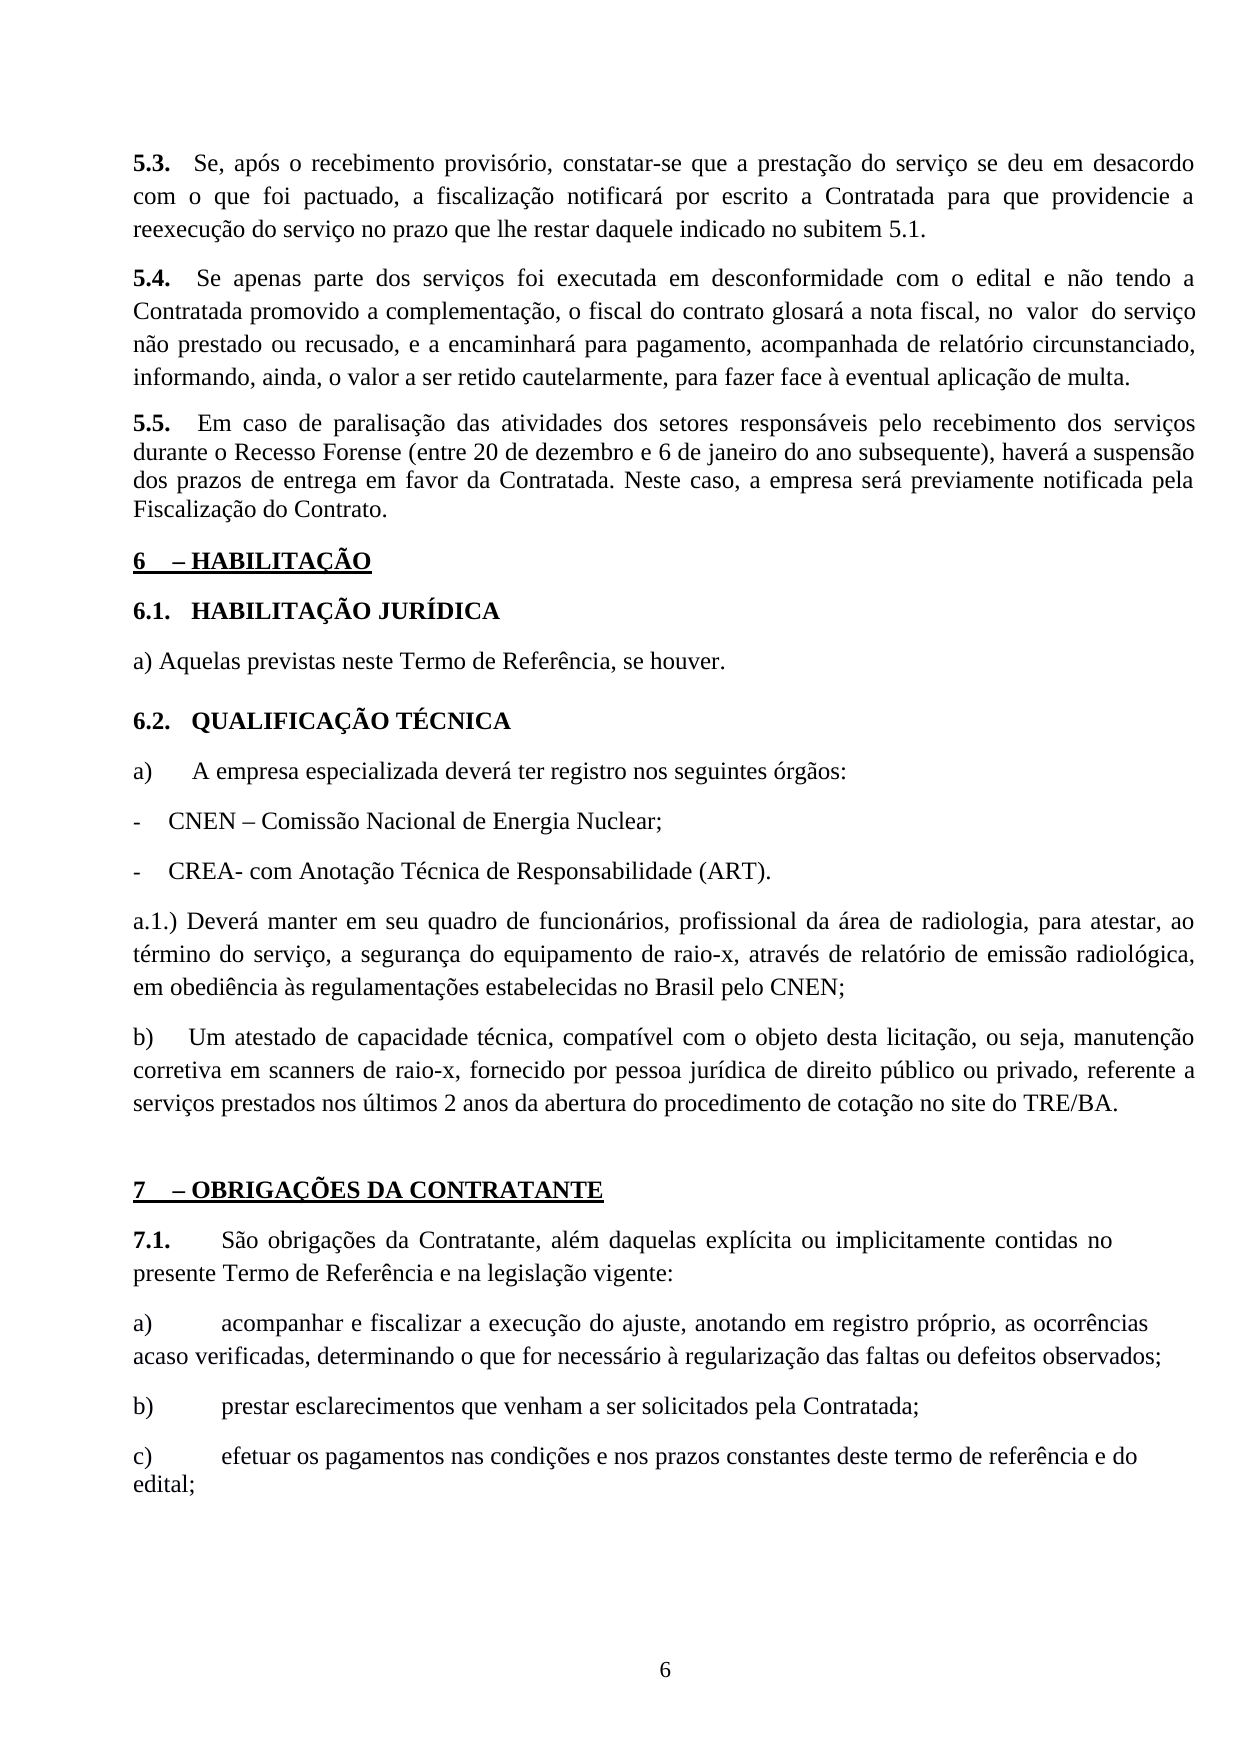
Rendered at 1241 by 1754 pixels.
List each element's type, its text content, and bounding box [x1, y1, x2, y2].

list HABILITAÇÃO JURÍDICA [133, 596, 1196, 625]
subtitle – HABILITAÇÃO [133, 546, 1196, 575]
text a.1.) Deverá manter em seu quadro de funcionários, profissional da área de radiologia, para atestar, ao término do serviço, a segurança do equipamento de raio-x, através de relatório de emissão radiológica, em obediência às regulamentações estabelecidas no Brasil pelo CNEN; [133, 906, 1196, 1001]
list CNEN – Comissão Nacional de Energia Nuclear; [133, 806, 1196, 835]
list São obrigações da Contratante, além daquelas explícita ou implicitamente contidas no presente Termo de Referência e na legislação vigente: [133, 1226, 1196, 1287]
list A empresa especializada deverá ter registro nos seguintes órgãos: [133, 756, 1196, 785]
list Um atestado de capacidade técnica, compatível com o objeto desta licitação, ou seja, manutenção corretiva em scanners de raio-x, fornecido por pessoa jurídica de direito público ou privado, referente a serviços prestados nos últimos 2 anos da abertura do procedimento de cotação no site do TRE/BA. [133, 1022, 1196, 1117]
list prestar esclarecimentos que venham a ser solicitados pela Contratada; [133, 1391, 1196, 1419]
list Se apenas parte dos serviços foi executada em desconformidade com o edital e não tendo a Contratada promovido a complementação, o fiscal do contrato glosará a nota fiscal, no valor do serviço não prestado ou recusado, e a encaminhará para pagamento, acompanhada de relatório circunstanciado, informando, ainda, o valor a ser retido cautelarmente, para fazer face à eventual aplicação de multa. [133, 263, 1196, 391]
subtitle QUALIFICAÇÃO TÉCNICA [133, 706, 1196, 735]
subtitle – OBRIGAÇÕES DA CONTRATANTE [133, 1175, 1196, 1204]
text a) Aquelas previstas neste Termo de Referência, se houver. [133, 646, 1196, 675]
list CREA- com Anotação Técnica de Responsabilidade (ART). [133, 856, 1196, 885]
list acompanhar e fiscalizar a execução do ajuste, anotando em registro próprio, as ocorrências acaso verificadas, determinando o que for necessário à regularização das faltas ou defeitos observados; [133, 1308, 1196, 1370]
list efetuar os pagamentos nas condições e nos prazos constantes deste termo de referência e do edital; [133, 1441, 1196, 1498]
list Se, após o recebimento provisório, constatar-se que a prestação do serviço se deu em desacordo com o que foi pactuado, a fiscalização notificará por escrito a Contratada para que providencie a reexecução do serviço no prazo que lhe restar daquele indicado no subitem 5.1. [133, 148, 1196, 242]
list Em caso de paralisação das atividades dos setores responsáveis pelo recebimento dos serviços durante o Recesso Forense (entre 20 de dezembro e 6 de janeiro do ano subsequente), haverá a suspensão dos prazos de entrega em favor da Contratada. Neste caso, a empresa será previamente notificada pela Fiscalização do Contrato. [133, 408, 1196, 523]
